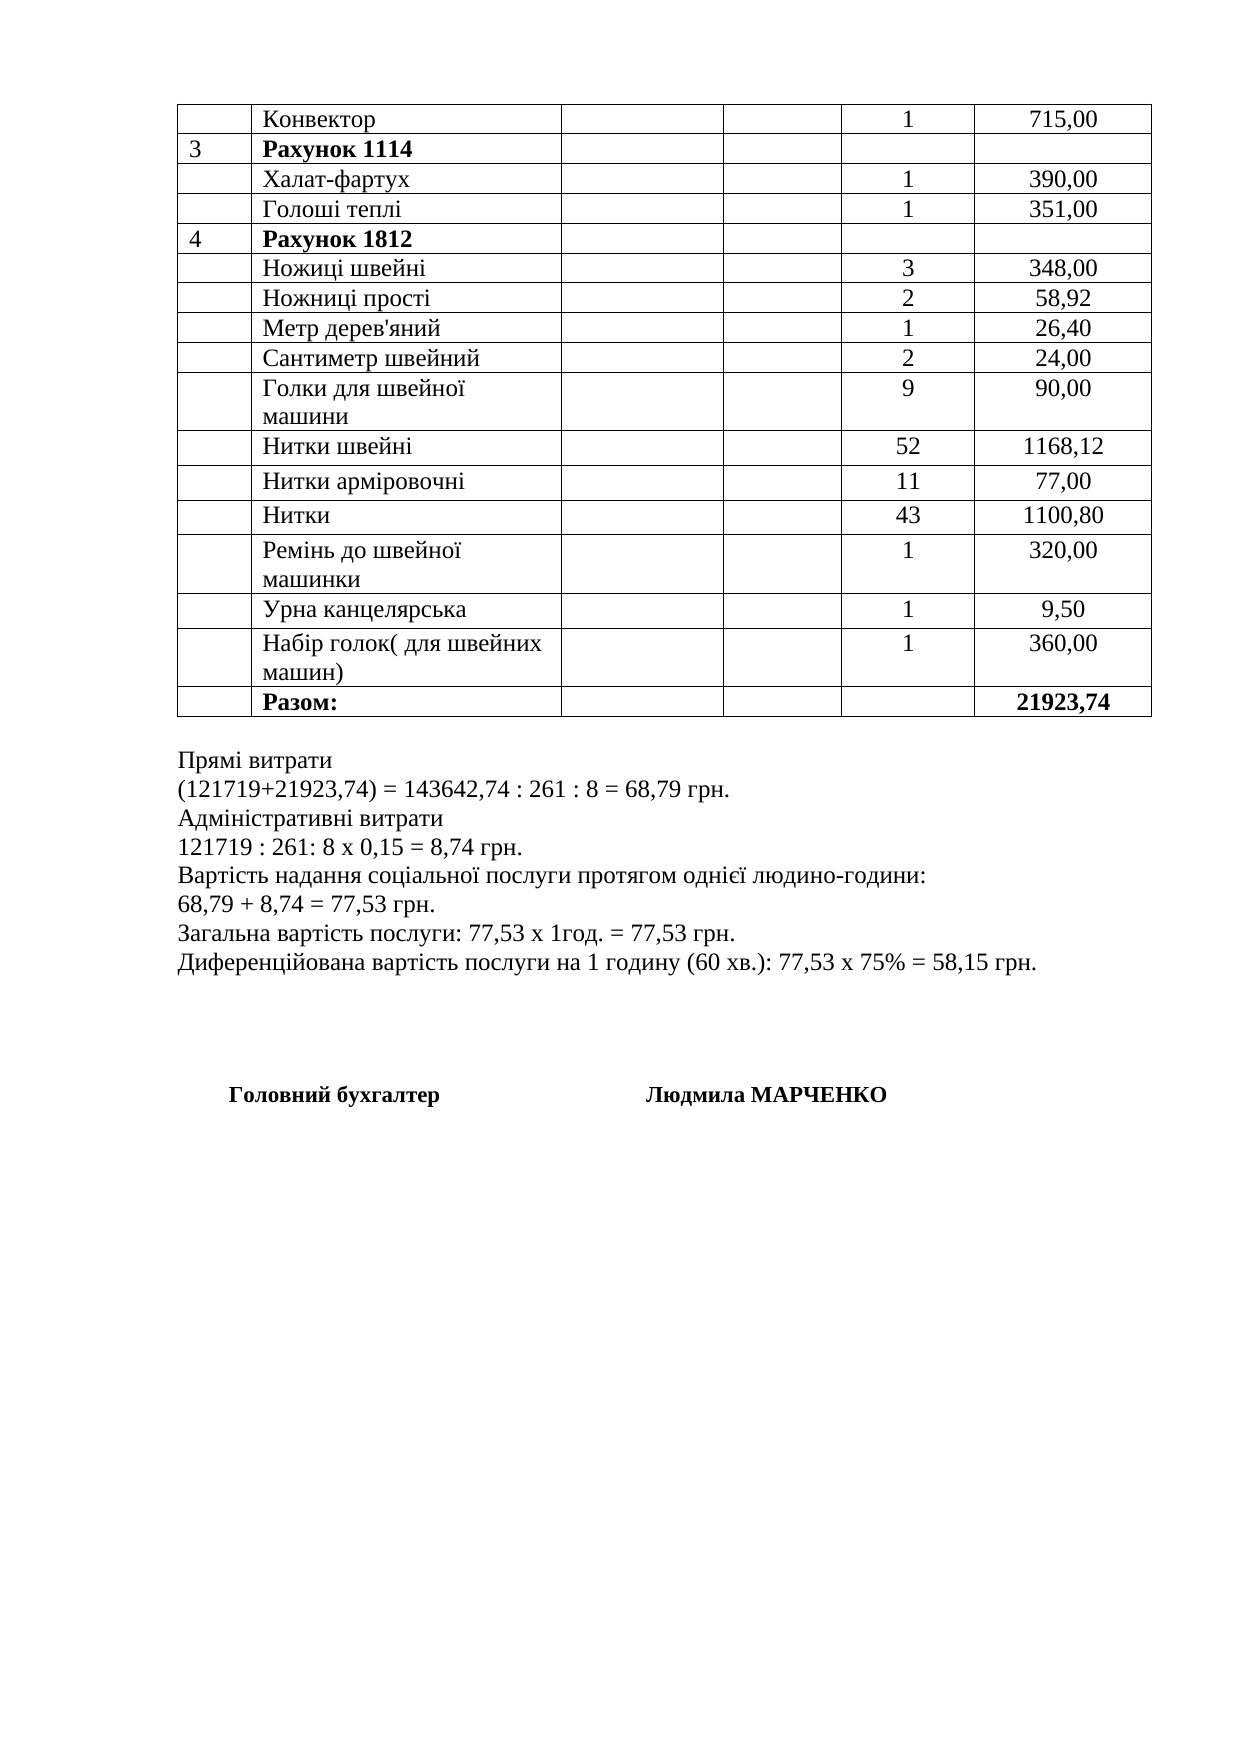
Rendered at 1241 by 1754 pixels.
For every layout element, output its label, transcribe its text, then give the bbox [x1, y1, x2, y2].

table_cell [724, 343, 841, 372]
table_cell 715,00 [975, 105, 1151, 133]
table_cell [178, 254, 251, 282]
table_cell 1100,80 [975, 501, 1151, 534]
text Вартість надання соціальної послуги протягом однієї людино-години: [177, 861, 1152, 889]
table_cell [178, 535, 251, 593]
table_cell [562, 254, 723, 282]
table_cell Голоші теплі [252, 194, 561, 223]
table_cell [178, 687, 251, 716]
text (121719+21923,74) = 143642,74 : 261 : 8 = 68,79 грн. [177, 774, 1152, 803]
table_cell Урна канцелярська [252, 594, 561, 627]
table_cell [975, 134, 1151, 163]
text Головний бухгалтер Людмила МАРЧЕНКО [177, 1081, 1152, 1107]
table_cell 1 [842, 164, 974, 193]
table_cell Ножниці прості [252, 283, 561, 312]
table_cell 24,00 [975, 343, 1151, 372]
table_cell [562, 466, 723, 499]
table_cell [178, 594, 251, 627]
table_cell [842, 134, 974, 163]
table_cell [562, 501, 723, 534]
table_cell 3 [842, 254, 974, 282]
table_cell [842, 224, 974, 252]
table_cell Ремінь до швейної машинки [252, 535, 561, 593]
table_cell [178, 105, 251, 133]
table_cell Халат-фартух [252, 164, 561, 193]
table_cell [724, 535, 841, 593]
table_cell 90,00 [975, 373, 1151, 430]
table_cell 1 [842, 594, 974, 627]
table_cell 3 [178, 134, 251, 163]
table_cell 1 [842, 105, 974, 133]
table_cell 21923,74 [975, 687, 1151, 716]
table_cell [724, 164, 841, 193]
table_cell [724, 105, 841, 133]
table_cell Нитки арміровочні [252, 466, 561, 499]
table_cell [562, 535, 723, 593]
table_cell 360,00 [975, 629, 1151, 686]
table_cell [562, 431, 723, 465]
text Адміністративні витрати [177, 803, 1152, 832]
table_cell 2 [842, 343, 974, 372]
table_cell 1 [842, 629, 974, 686]
table_cell Набір голок( для швейних машин) [252, 629, 561, 686]
text Загальна вартість послуги: 77,53 х 1год. = 77,53 грн. [177, 918, 1152, 947]
table_cell [724, 373, 841, 430]
table_cell [562, 105, 723, 133]
table_cell [562, 343, 723, 372]
table_cell 390,00 [975, 164, 1151, 193]
table_cell [975, 224, 1151, 252]
table_cell [724, 194, 841, 223]
table_cell [178, 501, 251, 534]
table_cell 2 [842, 283, 974, 312]
table_cell [178, 629, 251, 686]
table_cell [724, 254, 841, 282]
table_cell 11 [842, 466, 974, 499]
table_cell [724, 501, 841, 534]
table_cell [178, 466, 251, 499]
table_cell [562, 134, 723, 163]
table_cell Голки для швейної машини [252, 373, 561, 430]
table_cell Конвектор [252, 105, 561, 133]
table_cell [724, 313, 841, 342]
table_cell [562, 687, 723, 716]
table_cell 52 [842, 431, 974, 465]
table_cell [724, 687, 841, 716]
table_cell 1 [842, 313, 974, 342]
table_cell 1 [842, 194, 974, 223]
text Прямі витрати [177, 746, 1152, 774]
table_cell [178, 283, 251, 312]
table_cell [724, 629, 841, 686]
table_cell [178, 164, 251, 193]
table_cell 351,00 [975, 194, 1151, 223]
table_cell [178, 431, 251, 465]
table_cell [562, 373, 723, 430]
table_cell [178, 313, 251, 342]
table_cell [562, 283, 723, 312]
table_cell [178, 373, 251, 430]
table_cell [562, 629, 723, 686]
table_cell [724, 466, 841, 499]
table_cell [724, 594, 841, 627]
table_cell [724, 431, 841, 465]
table_cell [562, 224, 723, 252]
table_cell Метр дерев'яний [252, 313, 561, 342]
table_cell Ножиці швейні [252, 254, 561, 282]
table_cell 9,50 [975, 594, 1151, 627]
table_cell [562, 594, 723, 627]
table_cell [562, 194, 723, 223]
table_cell [724, 134, 841, 163]
table_cell 26,40 [975, 313, 1151, 342]
table_cell [178, 343, 251, 372]
table_cell 4 [178, 224, 251, 252]
table_cell 1 [842, 535, 974, 593]
table_cell [842, 687, 974, 716]
table_cell [724, 283, 841, 312]
table_cell [562, 164, 723, 193]
table_cell [562, 313, 723, 342]
text 121719 : 261: 8 х 0,15 = 8,74 грн. [177, 832, 1152, 861]
text 68,79 + 8,74 = 77,53 грн. [177, 889, 1152, 918]
table_cell Рахунок 1812 [252, 224, 561, 252]
table_cell 348,00 [975, 254, 1151, 282]
table_cell Нитки [252, 501, 561, 534]
table_cell 1168,12 [975, 431, 1151, 465]
table_cell Разом: [252, 687, 561, 716]
text Диференційована вартість послуги на 1 годину (60 хв.): 77,53 х 75% = 58,15 грн. [177, 947, 1152, 976]
table_cell Нитки швейні [252, 431, 561, 465]
table_cell [724, 224, 841, 252]
table_cell 58,92 [975, 283, 1151, 312]
table_cell 43 [842, 501, 974, 534]
table_cell 320,00 [975, 535, 1151, 593]
table_cell Сантиметр швейний [252, 343, 561, 372]
table_cell [178, 194, 251, 223]
table_cell 9 [842, 373, 974, 430]
table_cell 77,00 [975, 466, 1151, 499]
table_cell Рахунок 1114 [252, 134, 561, 163]
